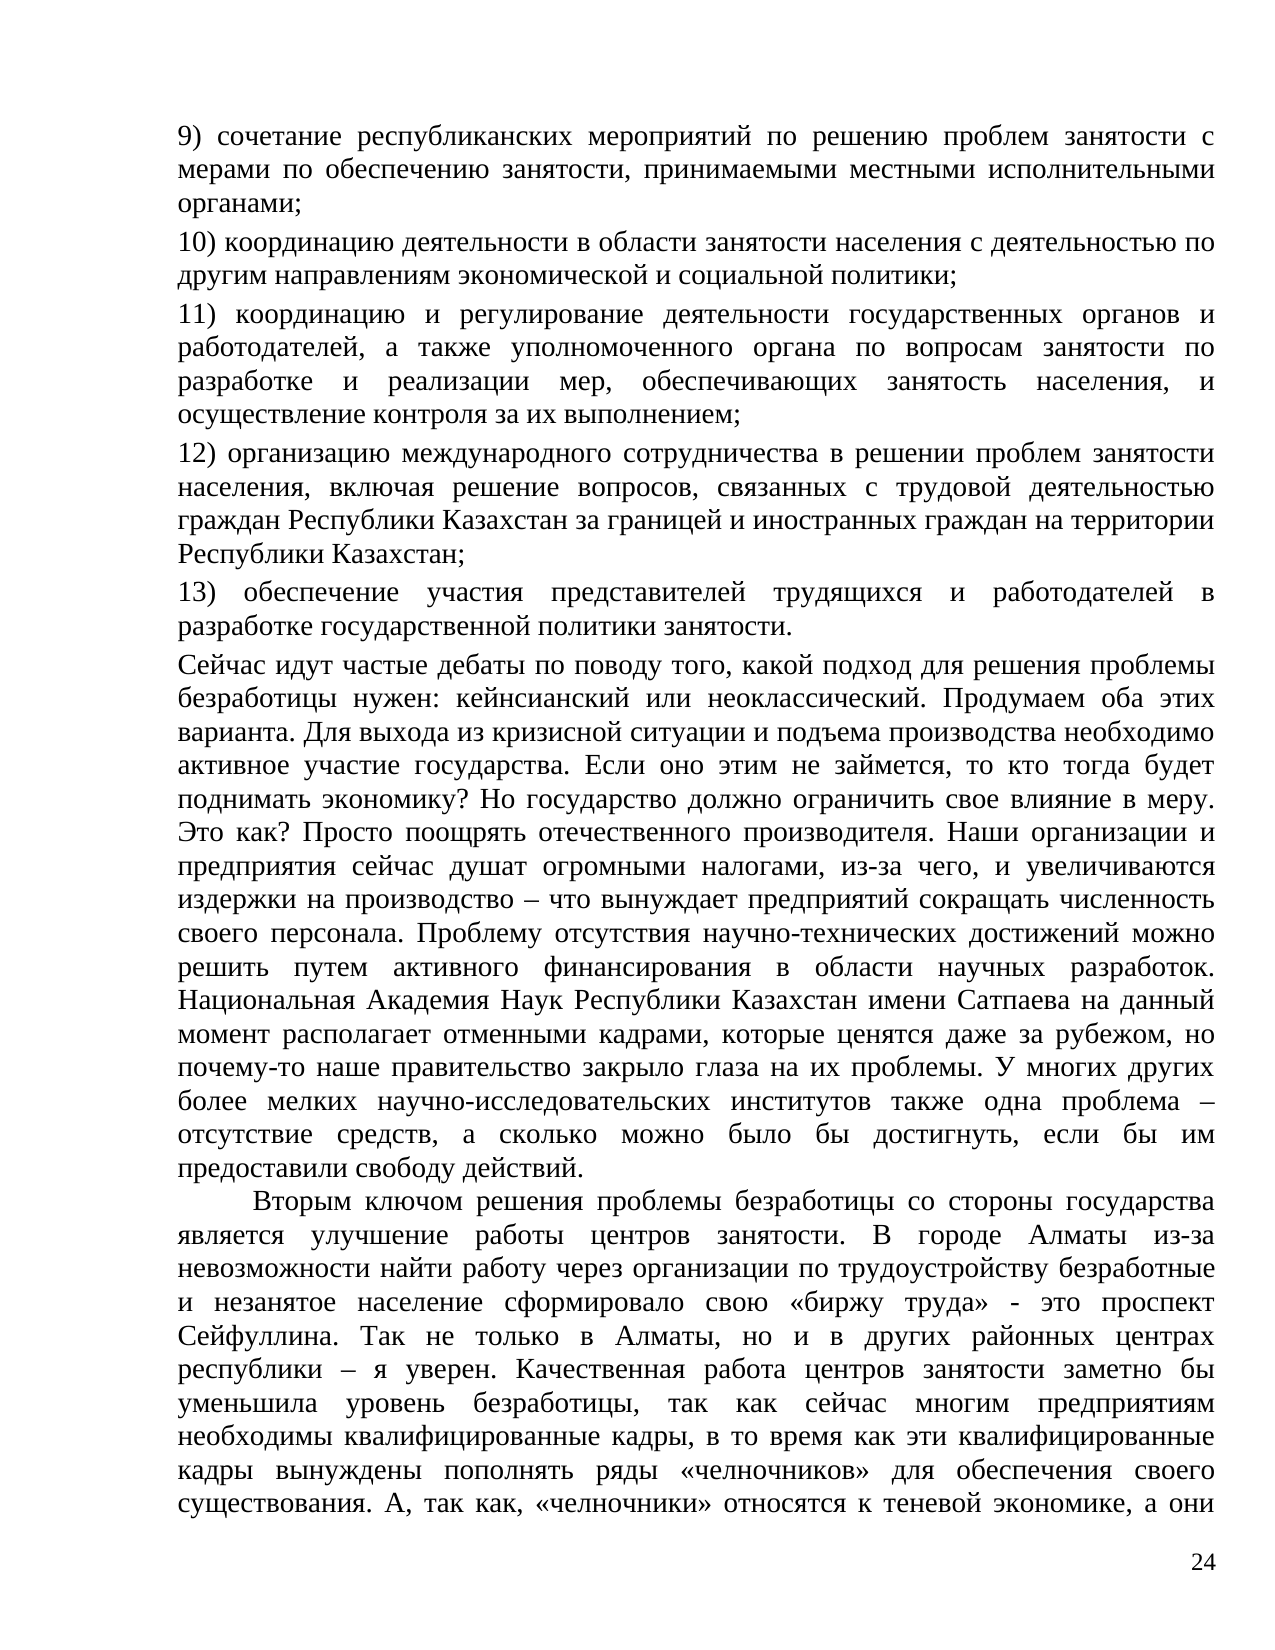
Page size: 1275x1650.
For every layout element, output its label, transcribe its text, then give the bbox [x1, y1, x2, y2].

text 10) координацию деятельности в области занятости населения с деятельностью по другим направлениям экономической и социальной политики; [177, 224, 1216, 291]
text 11) координацию и регулирование деятельности государственных органов и работодателей, а также уполномоченного органа по вопросам занятости по разработке и реализации мер, обеспечивающих занятость населения, и осуществление контроля за их выполнением; [177, 296, 1216, 430]
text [177, 647, 1216, 1519]
text 13) обеспечение участия представителей трудящихся и работодателей в разработке государственной политики занятости. [177, 574, 1216, 642]
text 12) организацию международного сотрудничества в решении проблем занятости населения, включая решение вопросов, связанных с трудовой деятельностью граждан Республики Казахстан за границей и иностранных граждан на территории Республики Казахстан; [177, 435, 1216, 569]
text 9) сочетание республиканских мероприятий по решению проблем занятости с мерами по обеспечению занятости, принимаемыми местными исполнительными органами; [177, 118, 1216, 219]
